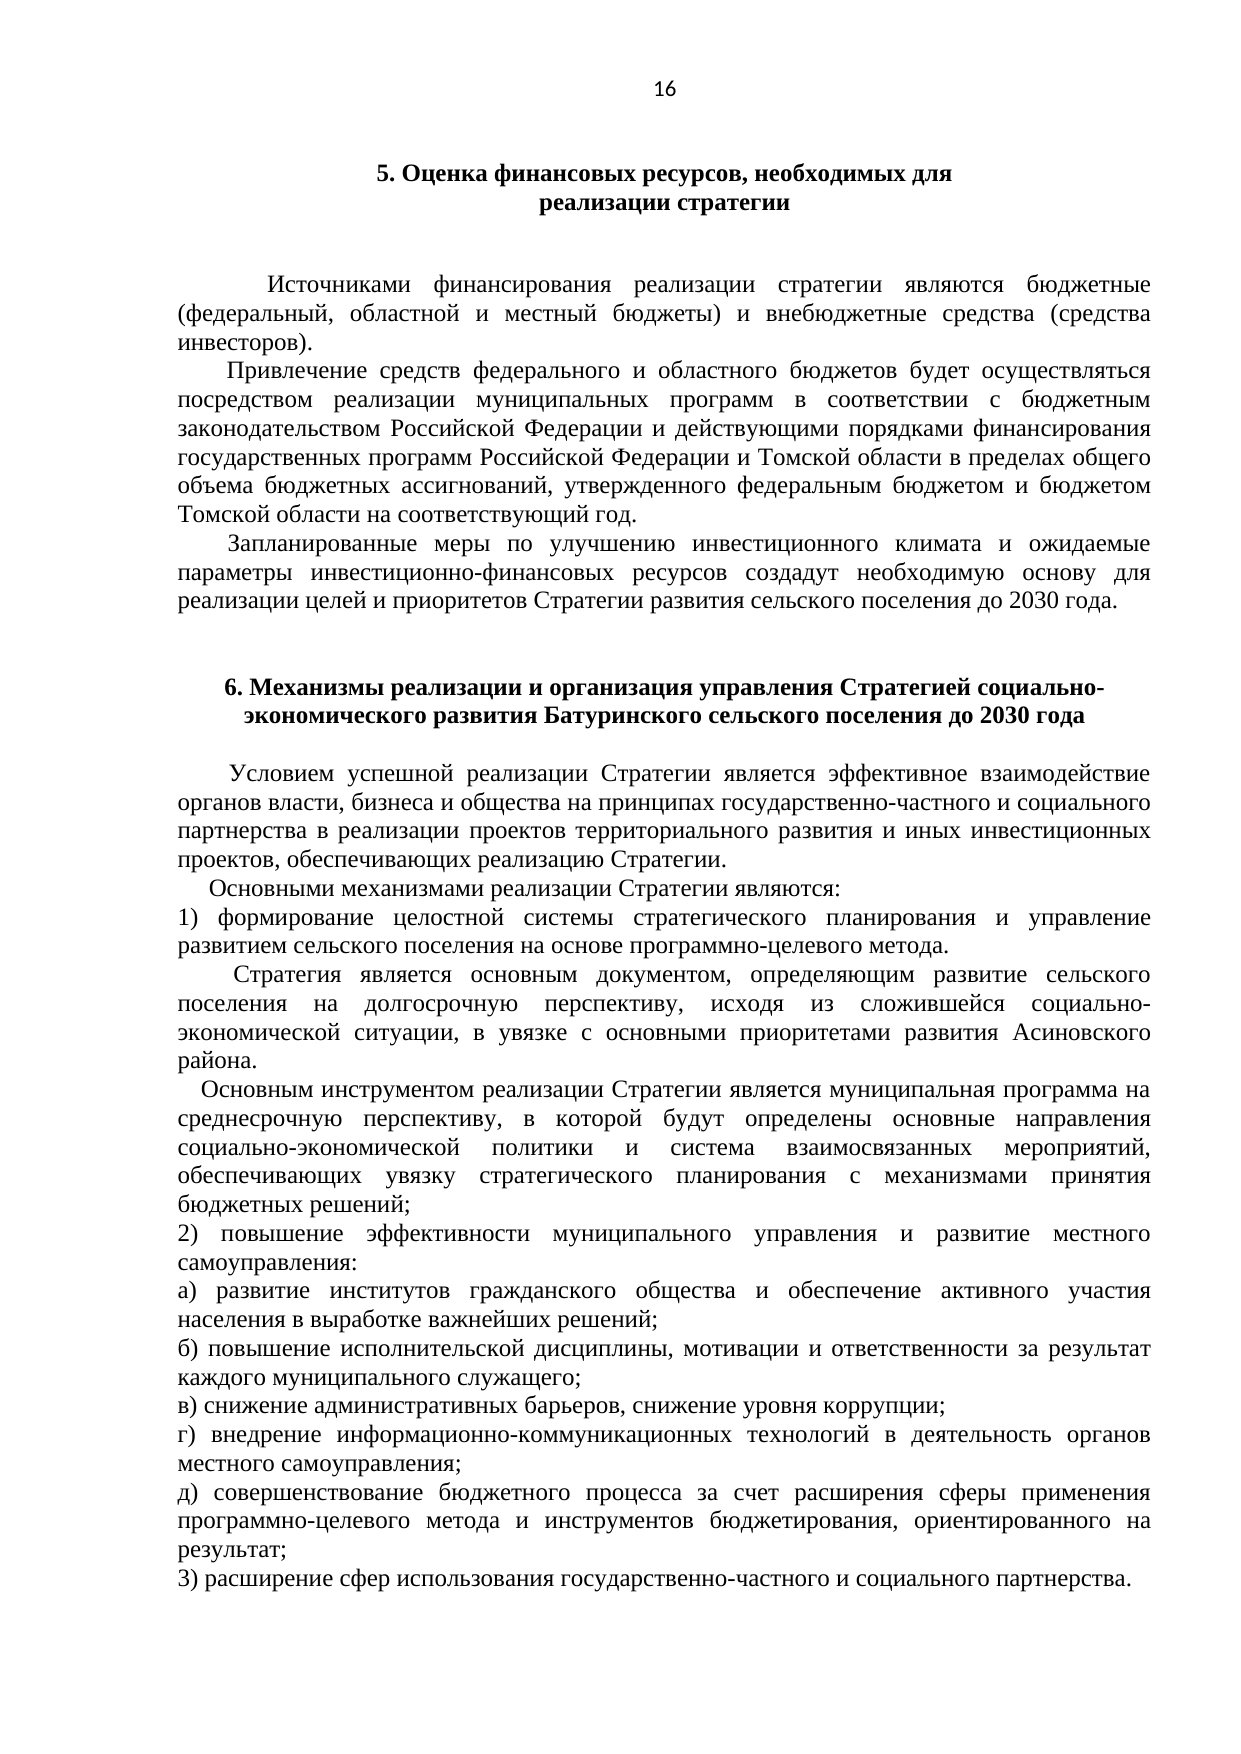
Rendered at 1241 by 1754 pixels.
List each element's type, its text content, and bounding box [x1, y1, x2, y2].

text 2) повышение эффективности муниципального управления и развитие местного самоуправления: [177, 1218, 1152, 1275]
text 1) формирование целостной системы стратегического планирования и управление развитием сельского поселения на основе программно-целевого метода. [177, 902, 1152, 959]
text 3) расширение сфер использования государственно-частного и социального партнерства. [177, 1563, 1152, 1592]
text 5. Оценка финансовых ресурсов, необходимых для [177, 158, 1152, 187]
text реализации стратегии [177, 187, 1152, 216]
text 6. Механизмы реализации и организация управления Стратегией социально-экономического развития Батуринского сельского поселения до 2030 года [177, 672, 1152, 729]
text д) совершенствование бюджетного процесса за счет расширения сферы применения программно-целевого метода и инструментов бюджетирования, ориентированного на результат; [177, 1477, 1152, 1563]
text Основными механизмами реализации Стратегии являются: [177, 873, 1152, 902]
text г) внедрение информационно-коммуникационных технологий в деятельность органов местного самоуправления; [177, 1419, 1152, 1477]
text Привлечение средств федерального и областного бюджетов будет осуществляться посредством реализации муниципальных программ в соответствии с бюджетным законодательством Российской Федерации и действующими порядками финансирования государственных программ Российской Федерации и Томской области в пределах общего объема бюджетных ассигнований, утвержденного федеральным бюджетом и бюджетом Томской области на соответствующий год. [177, 355, 1152, 528]
text Стратегия является основным документом, определяющим развитие сельского поселения на долгосрочную перспективу, исходя из сложившейся социально-экономической ситуации, в увязке с основными приоритетами развития Асиновского района. [177, 959, 1152, 1074]
text Источниками финансирования реализации стратегии являются бюджетные (федеральный, областной и местный бюджеты) и внебюджетные средства (средства инвесторов). [177, 269, 1152, 355]
text в) снижение административных барьеров, снижение уровня коррупции; [177, 1390, 1152, 1419]
text а) развитие институтов гражданского общества и обеспечение активного участия населения в выработке важнейших решений; [177, 1275, 1152, 1333]
text б) повышение исполнительской дисциплины, мотивации и ответственности за результат каждого муниципального служащего; [177, 1333, 1152, 1390]
text Условием успешной реализации Стратегии является эффективное взаимодействие органов власти, бизнеса и общества на принципах государственно-частного и социального партнерства в реализации проектов территориального развития и иных инвестиционных проектов, обеспечивающих реализацию Стратегии. [177, 758, 1152, 873]
text Основным инструментом реализации Стратегии является муниципальная программа на среднесрочную перспективу, в которой будут определены основные направления социально-экономической политики и система взаимосвязанных мероприятий, обеспечивающих увязку стратегического планирования с механизмами принятия бюджетных решений; [177, 1074, 1152, 1218]
text Запланированные меры по улучшению инвестиционного климата и ожидаемые параметры инвестиционно-финансовых ресурсов создадут необходимую основу для реализации целей и приоритетов Стратегии развития сельского поселения до 2030 года. [177, 528, 1152, 614]
